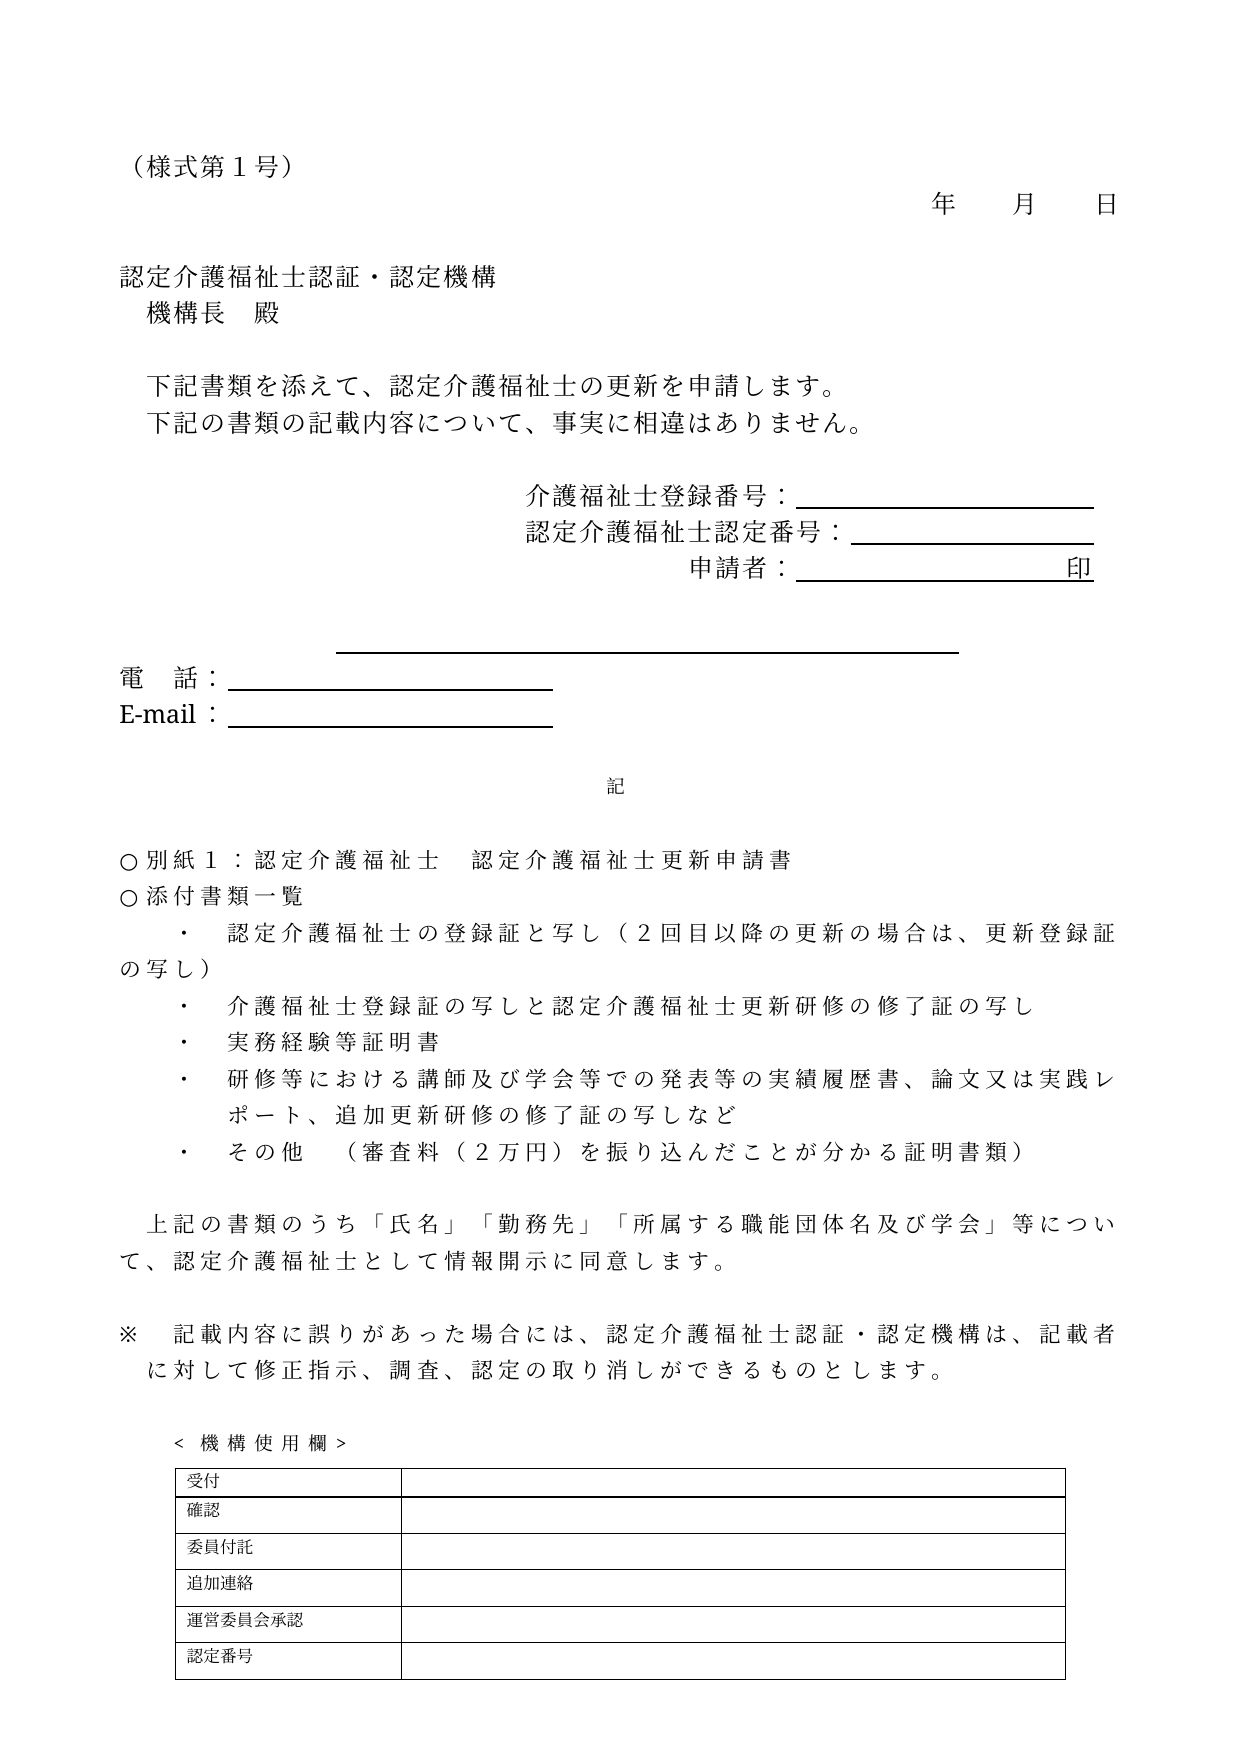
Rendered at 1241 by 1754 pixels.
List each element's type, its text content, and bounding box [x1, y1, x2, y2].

text ・ 実務経験等証明書 [119, 1023, 1121, 1059]
text 認定介護福祉士認定番号： [119, 512, 1121, 549]
table_cell [402, 1607, 1065, 1642]
table_header 受付 [176, 1469, 401, 1496]
table_cell [402, 1570, 1065, 1606]
text 認定介護福祉士認証・認定機構 [119, 257, 1121, 294]
text ○別紙１：認定介護福祉士 認定介護福祉士更新申請書 [119, 841, 1121, 877]
text 上記の書類のうち「氏名」「勤務先」「所属する職能団体名及び学会」等について、認定介護福祉士として情報開示に同意します。 [119, 1205, 1121, 1278]
text ・ その他 （審査料（２万円）を振り込んだことが分かる証明書類） [119, 1132, 1121, 1169]
text 電 話： [119, 658, 1121, 695]
text 下記書類を添えて、認定介護福祉士の更新を申請します。 [119, 367, 1121, 403]
text 申請者： 印 [119, 549, 1121, 585]
table_cell 追加連絡 [176, 1570, 401, 1606]
table_cell [402, 1498, 1065, 1533]
text 下記の書類の記載内容について、事実に相違はありません。 [119, 403, 1121, 439]
text 機構長 殿 [119, 294, 1121, 330]
text ・ 介護福祉士登録証の写しと認定介護福祉士更新研修の修了証の写し [119, 986, 1121, 1023]
text ○添付書類一覧 [119, 877, 1121, 913]
text ・ 認定介護福祉士の登録証と写し（２回目以降の更新の場合は、更新登録証の写し） [119, 913, 1121, 986]
text <機構使用欄> [119, 1424, 1121, 1460]
text E-mail： [119, 695, 1121, 731]
table_cell 運営委員会承認 [176, 1607, 401, 1642]
table_cell [402, 1643, 1065, 1679]
text 年 月 日 [119, 184, 1121, 221]
table_cell [402, 1534, 1065, 1569]
text ・ 研修等における講師及び学会等での発表等の実績履歴書、論文又は実践レポート、追加更新研修の修了証の写しなど [119, 1059, 1121, 1132]
text ※ 記載内容に誤りがあった場合には、認定介護福祉士認証・認定機構は、記載者に対して修正指示、調査、認定の取り消しができるものとします。 [119, 1314, 1121, 1387]
text 記 [119, 768, 1121, 804]
table_header [402, 1469, 1065, 1496]
table_cell 確認 [176, 1498, 401, 1533]
table_cell 認定番号 [176, 1643, 401, 1679]
text （様式第１号） [119, 148, 1121, 184]
text 介護福祉士登録番号： [119, 476, 1121, 512]
table_cell 委員付託 [176, 1534, 401, 1569]
